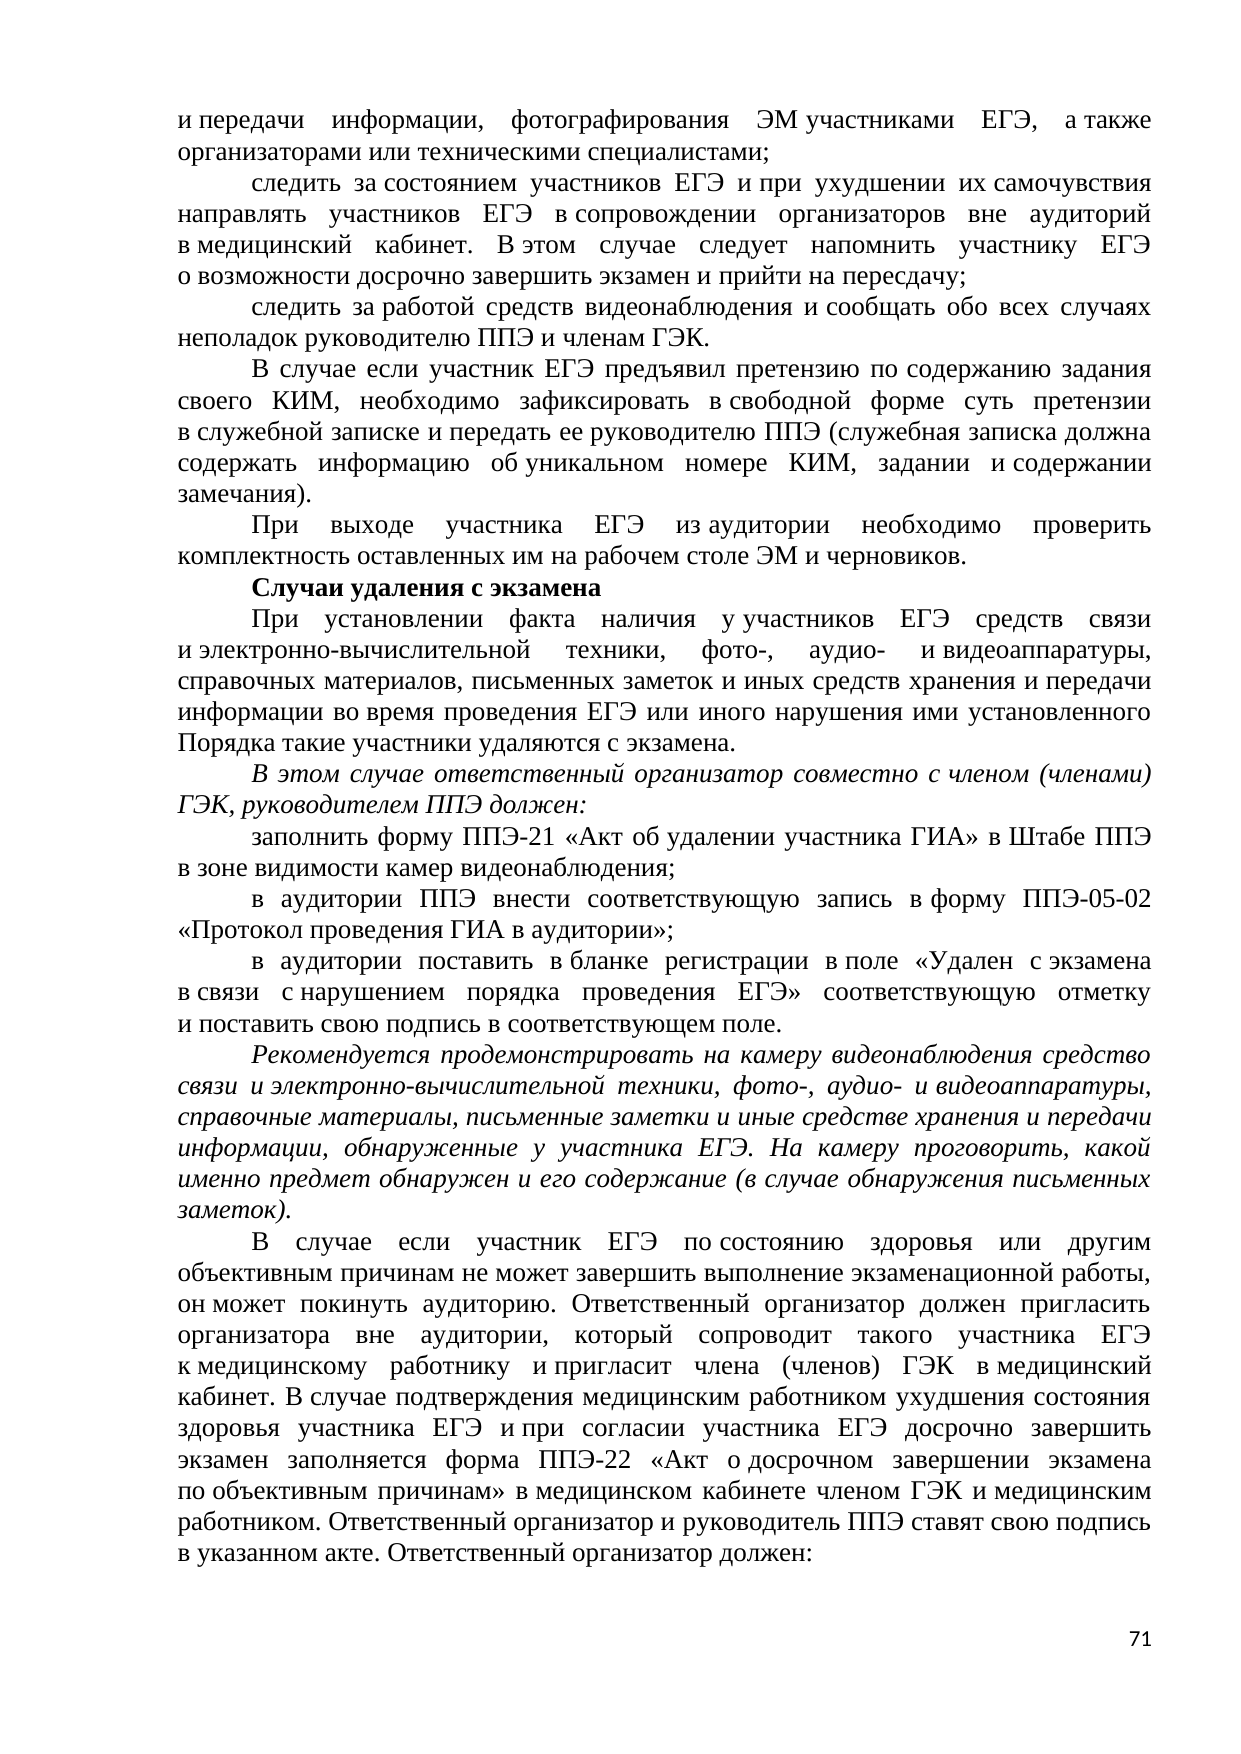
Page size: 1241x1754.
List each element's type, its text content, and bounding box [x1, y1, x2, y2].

text При установлении факта наличия у участников ЕГЭ средств связи и электронно-вычислительной техники, фото-, аудио- и видеоаппаратуры, справочных материалов, письменных заметок и иных средств хранения и передачи информации во время проведения ЕГЭ или иного нарушения ими установленного Порядка такие участники удаляются с экзамена. [177, 602, 1152, 757]
text При выходе участника ЕГЭ из аудитории необходимо проверить комплектность оставленных им на рабочем столе ЭМ и черновиков. [177, 508, 1152, 571]
text Случаи удаления с экзамена [177, 571, 1152, 602]
text заполнить форму ППЭ-21 «Акт об удалении участника ГИА» в Штабе ППЭ в зоне видимости камер видеонаблюдения; [177, 820, 1152, 882]
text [177, 103, 1152, 166]
text Рекомендуется продемонстрировать на камеру видеонаблюдения средство связи и электронно-вычислительной техники, фото-, аудио- и видеоаппаратуры, справочные материалы, письменные заметки и иные средстве хранения и передачи информации, обнаруженные у участника ЕГЭ. На камеру проговорить, какой именно предмет обнаружен и его содержание (в случае обнаружения письменных заметок). [177, 1038, 1152, 1225]
text следить за состоянием участников ЕГЭ и при ухудшении их самочувствия направлять участников ЕГЭ в сопровождении организаторов вне аудиторий в медицинский кабинет. В этом случае следует напомнить участнику ЕГЭ о возможности досрочно завершить экзамен и прийти на пересдачу; [177, 166, 1152, 290]
text следить за работой средств видеонаблюдения и сообщать обо всех случаях неполадок руководителю ППЭ и членам ГЭК. [177, 290, 1152, 353]
text В случае если участник ЕГЭ по состоянию здоровья или другим объективным причинам не может завершить выполнение экзаменационной работы, он может покинуть аудиторию. Ответственный организатор должен пригласить организатора вне аудитории, который сопроводит такого участника ЕГЭ к медицинскому работнику и пригласит члена (членов) ГЭК в медицинский кабинет. В случае подтверждения медицинским работником ухудшения состояния здоровья участника ЕГЭ и при согласии участника ЕГЭ досрочно завершить экзамен заполняется форма ППЭ-22 «Акт о досрочном завершении экзамена по объективным причинам» в медицинском кабинете членом ГЭК и медицинским работником. Ответственный организатор и руководитель ППЭ ставят свою подпись в указанном акте. Ответственный организатор должен: [177, 1225, 1152, 1567]
text в аудитории ППЭ внести соответствующую запись в форму ППЭ-05-02 «Протокол проведения ГИА в аудитории»; [177, 882, 1152, 944]
text В этом случае ответственный организатор совместно с членом (членами) ГЭК, руководителем ППЭ должен: [177, 757, 1152, 820]
text В случае если участник ЕГЭ предъявил претензию по содержанию задания своего КИМ, необходимо зафиксировать в свободной форме суть претензии в служебной записке и передать ее руководителю ППЭ (служебная записка должна содержать информацию об уникальном номере КИМ, задании и содержании замечания). [177, 353, 1152, 508]
text в аудитории поставить в бланке регистрации в поле «Удален с экзамена в связи с нарушением порядка проведения ЕГЭ» соответствующую отметку и поставить свою подпись в соответствующем поле. [177, 944, 1152, 1038]
